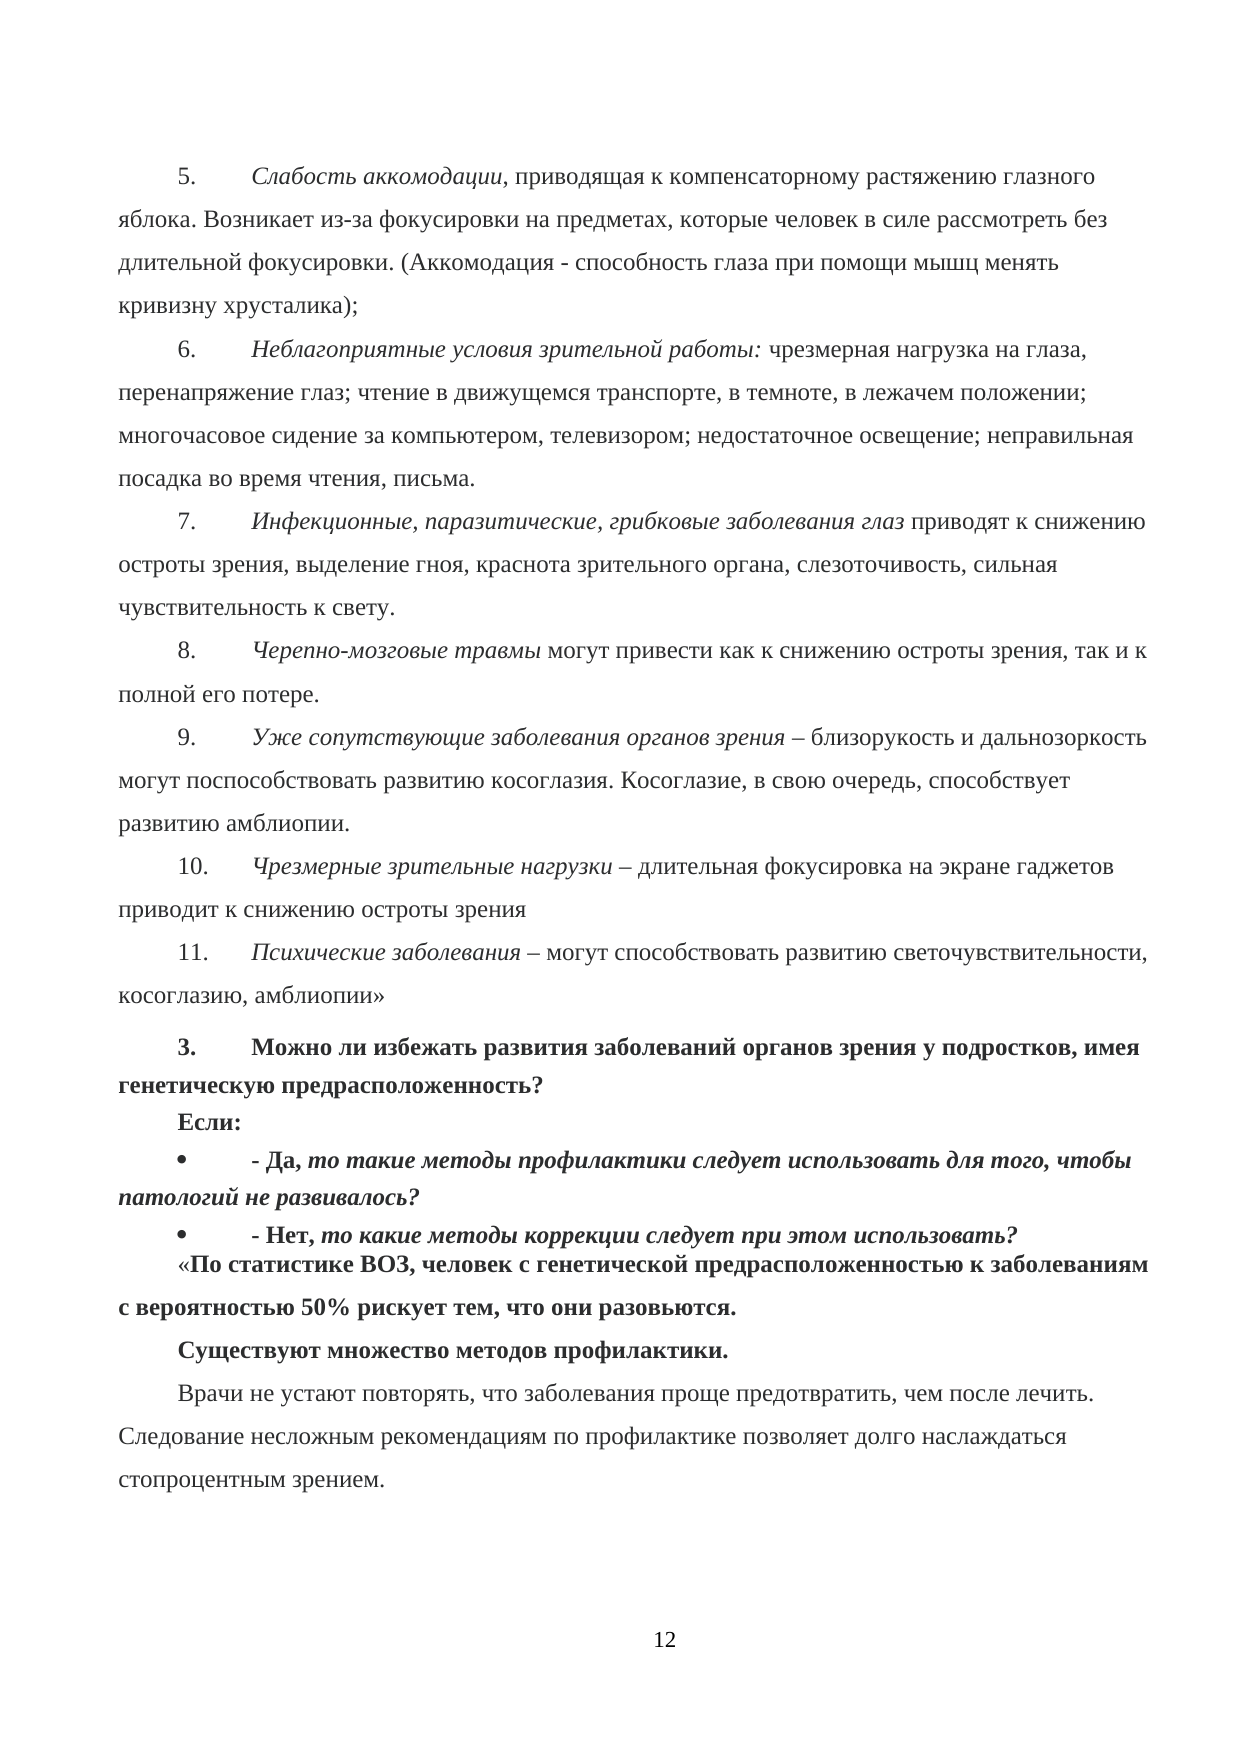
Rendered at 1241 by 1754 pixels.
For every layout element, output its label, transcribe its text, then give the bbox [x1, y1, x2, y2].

list Инфекционные, паразитические, грибковые заболевания глаз приводят к снижению остроты зрения, выделение гноя, краснота зрительного органа, слезоточивость, сильная чувствительность к свету. [118, 506, 1152, 621]
list Черепно-мозговые травмы могут привести как к снижению остроты зрения, так и к полной его потере. [118, 636, 1152, 707]
list Неблагоприятные условия зрительной работы: чрезмерная нагрузка на глаза, перенапряжение глаз; чтение в движущемся транспорте, в темноте, в лежачем положении; многочасовое сидение за компьютером, телевизором; недостаточное освещение; неправильная посадка во время чтения, письма. [118, 334, 1152, 492]
subtitle Можно ли избежать развития заболеваний органов зрения у подростков, имея генетическую предрасположенность? [118, 1024, 1152, 1099]
list Психические заболевания – могут способствовать развитию светочувствительности, косоглазию, амблиопии» [118, 937, 1152, 1009]
list Чрезмерные зрительные нагрузки – длительная фокусировка на экране гаджетов приводит к снижению остроты зрения [118, 851, 1152, 923]
list Уже сопутствующие заболевания органов зрения – близорукость и дальнозоркость могут поспособствовать развитию косоглазия. Косоглазие, в свою очередь, способствует развитию амблиопии. [118, 722, 1152, 837]
subtitle Если: [118, 1099, 1152, 1136]
list Слабость аккомодации, приводящая к компенсаторному растяжению глазного яблока. Возникает из-за фокусировки на предметах, которые человек в силе рассмотреть без длительной фокусировки. (Аккомодация - способность глаза при помощи мышц менять кривизну хрусталика); [118, 161, 1152, 319]
subtitle - Нет, то какие методы коррекции следует при этом использовать? [118, 1211, 1152, 1249]
text Врачи не устают повторять, что заболевания проще предотвратить, чем после лечить. Следование несложным рекомендациям по профилактике позволяет долго наслаждаться стопроцентным зрением. [118, 1378, 1152, 1493]
subtitle Существуют множество методов профилактики. [118, 1335, 1152, 1364]
subtitle - Да, то такие методы профилактики следует использовать для того, чтобы патологий не развивалось? [118, 1136, 1152, 1211]
subtitle «По статистике ВОЗ, человек с генетической предрасположенностью к заболеваниям с вероятностью 50% рискует тем, что они разовьются. [118, 1249, 1152, 1321]
